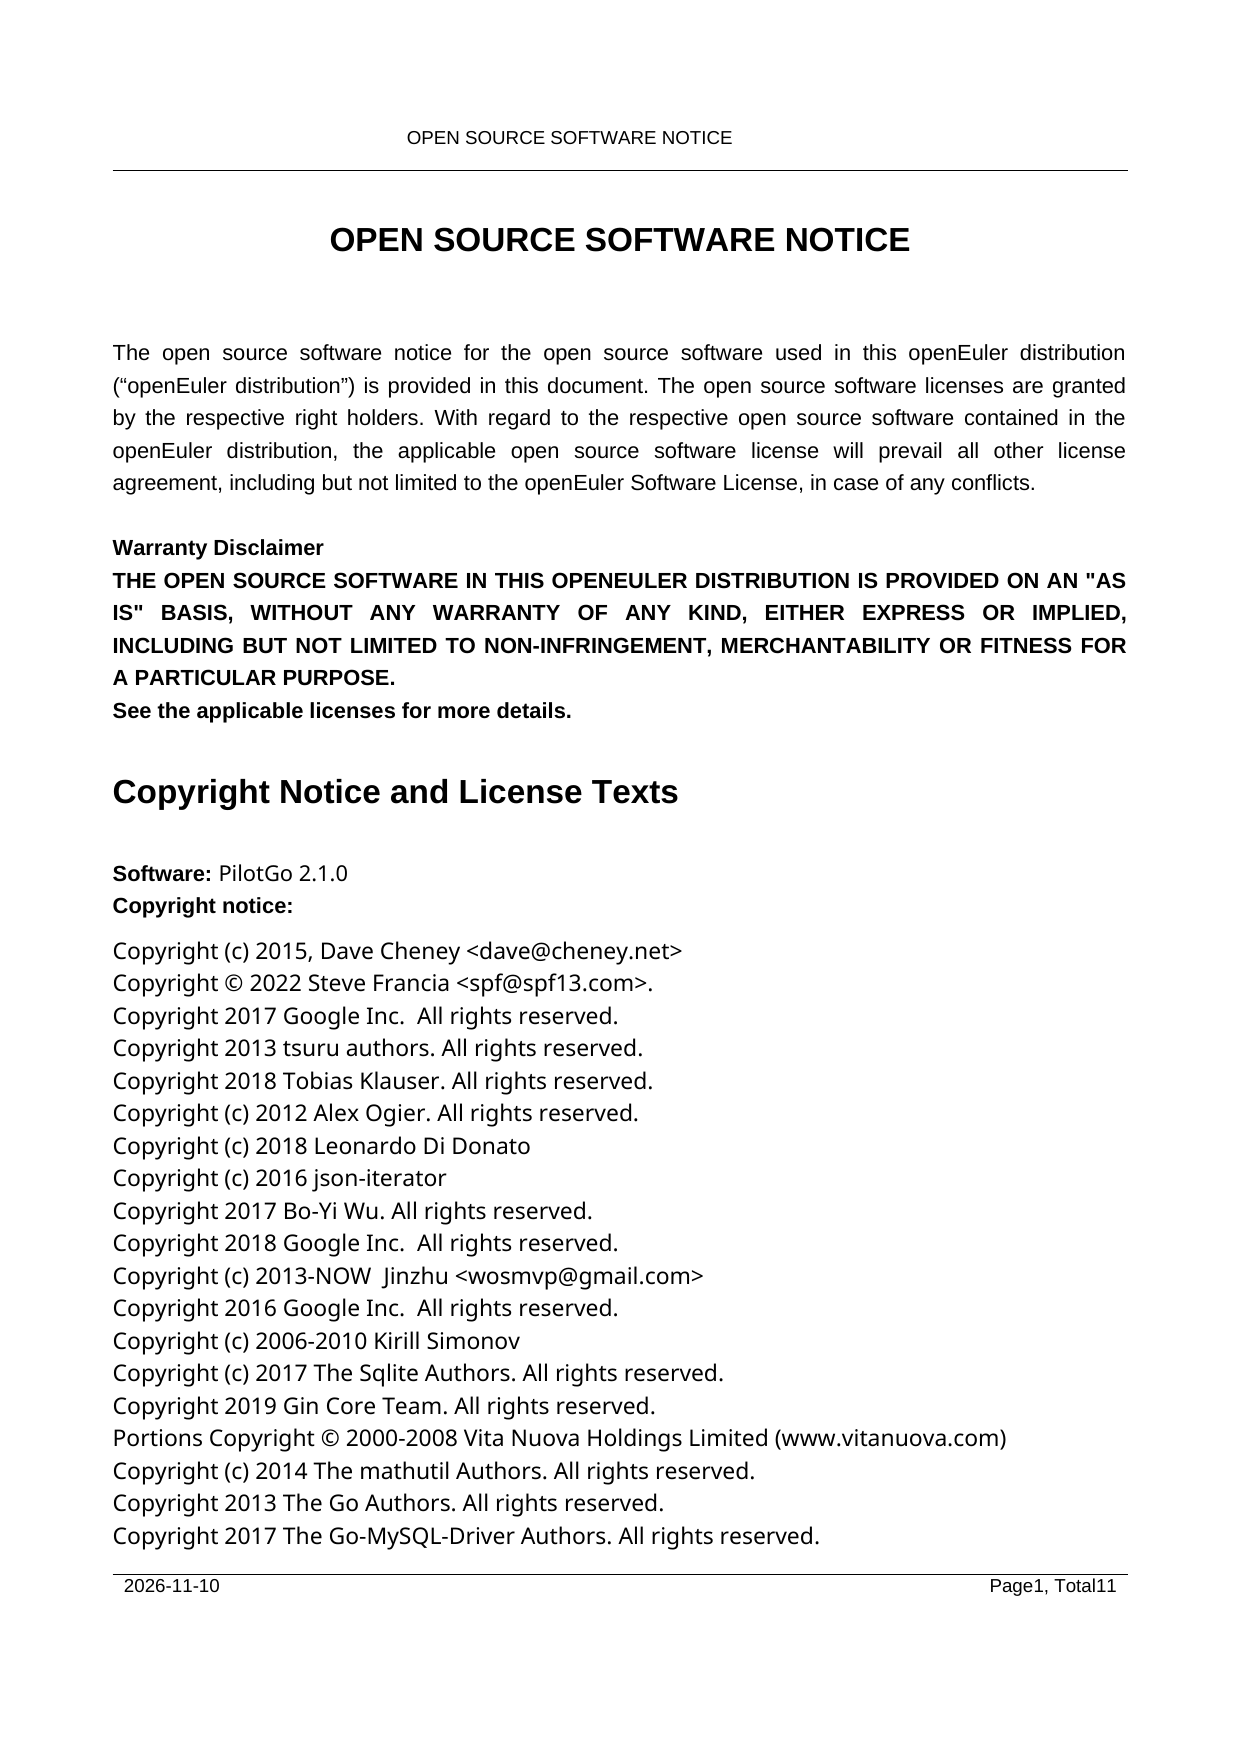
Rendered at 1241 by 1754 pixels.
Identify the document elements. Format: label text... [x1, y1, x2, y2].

title Software: PilotGo 2.1.0 [112, 856, 1128, 889]
text THE OPEN SOURCE SOFTWARE IN THIS OPENEULER DISTRIBUTION IS PROVIDED ON AN "AS IS" BASIS, WITHOUT ANY WARRANTY OF ANY KIND, EITHER EXPRESS OR IMPLIED, INCLUDING BUT NOT LIMITED TO NON-INFRINGEMENT, MERCHANTABILITY OR FITNESS FOR A PARTICULAR PURPOSE. See the applicable licenses for more details. [112, 564, 1128, 726]
text Copyright notice: [112, 889, 1128, 921]
text Copyright Notice and License Texts [112, 759, 1128, 824]
text Warranty Disclaimer [112, 531, 1128, 564]
text The open source software notice for the open source software used in this openEuler distribution (“openEuler distribution”) is provided in this document. The open source software licenses are granted by the respective right holders. With regard to the respective open source software contained in the openEuler distribution, the applicable open source software license will prevail all other license agreement, including but not limited to the openEuler Software License, in case of any conflicts. [112, 336, 1128, 499]
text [112, 934, 1128, 1551]
text OPEN SOURCE SOFTWARE NOTICE [112, 206, 1128, 271]
